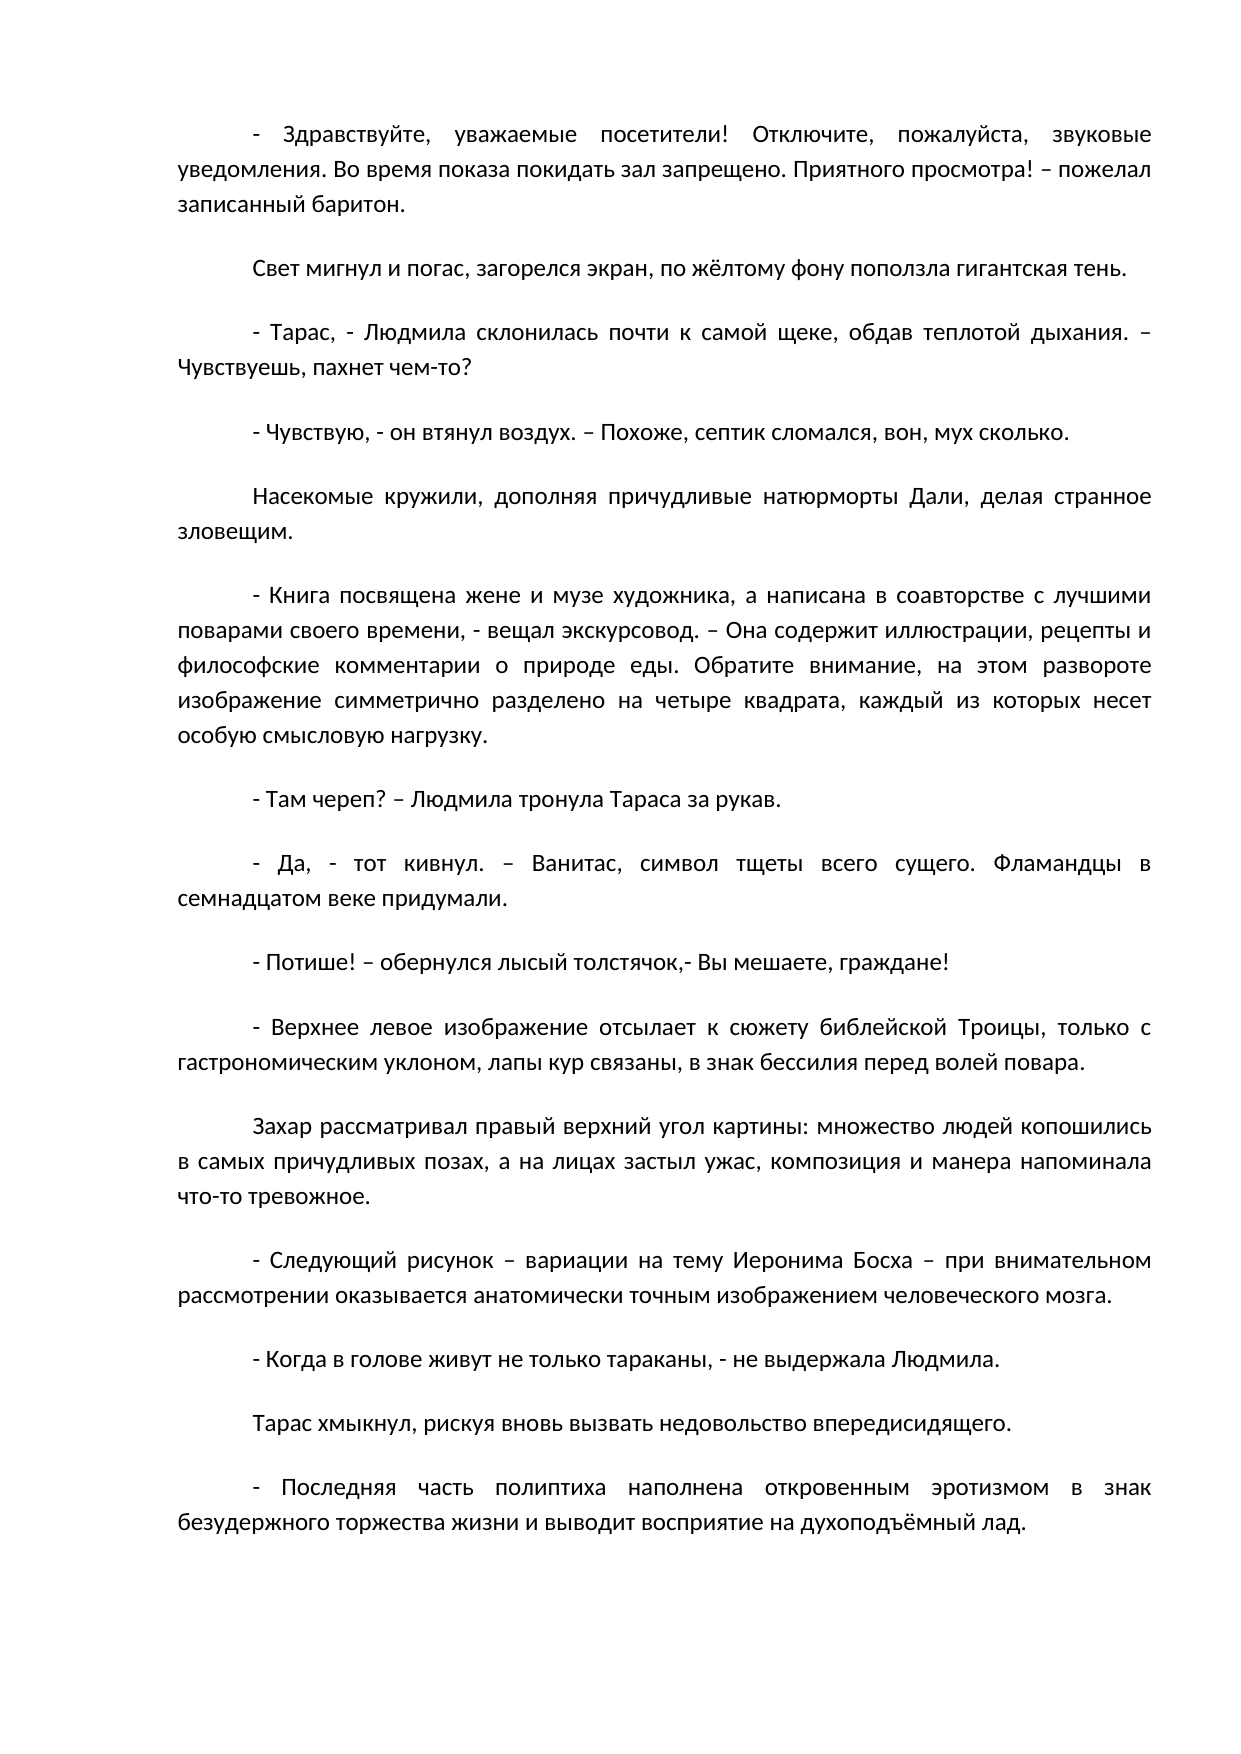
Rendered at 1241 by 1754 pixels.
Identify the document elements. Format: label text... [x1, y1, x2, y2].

text Свет мигнул и погас, загорелся экран, по жёлтому фону поползла гигантская тень. [177, 252, 1152, 283]
text - Следующий рисунок – вариации на тему Иеронима Босха – при внимательном рассмотрении оказывается анатомически точным изображением человеческого мозга. [177, 1244, 1152, 1309]
text Тарас хмыкнул, рискуя вновь вызвать недовольство впередисидящего. [177, 1407, 1152, 1438]
text - Книга посвящена жене и музе художника, а написана в соавторстве с лучшими поварами своего времени, - вещал экскурсовод. – Она содержит иллюстрации, рецепты и философские комментарии о природе еды. Обратите внимание, на этом развороте изображение симметрично разделено на четыре квадрата, каждый из которых несет особую смысловую нагрузку. [177, 579, 1152, 749]
text - Верхнее левое изображение отсылает к сюжету библейской Троицы, только с гастрономическим уклоном, лапы кур связаны, в знак бессилия перед волей повара. [177, 1011, 1152, 1076]
text - Там череп? – Людмила тронула Тараса за рукав. [177, 783, 1152, 814]
text - Здравствуйте, уважаемые посетители! Отключите, пожалуйста, звуковые уведомления. Во время показа покидать зал запрещено. Приятного просмотра! – пожелал записанный баритон. [177, 118, 1152, 219]
text - Когда в голове живут не только тараканы, - не выдержала Людмила. [177, 1343, 1152, 1374]
text - Тарас, - Людмила склонилась почти к самой щеке, обдав теплотой дыхания. – Чувствуешь, пахнет чем-то? [177, 316, 1152, 382]
text - Потише! – обернулся лысый толстячок,- Вы мешаете, граждане! [177, 946, 1152, 977]
text - Да, - тот кивнул. – Ванитас, символ тщеты всего сущего. Фламандцы в семнадцатом веке придумали. [177, 847, 1152, 913]
text - Чувствую, - он втянул воздух. – Похоже, септик сломался, вон, мух сколько. [177, 416, 1152, 446]
text - Последняя часть полиптиха наполнена откровенным эротизмом в знак безудержного торжества жизни и выводит восприятие на духоподъёмный лад. [177, 1471, 1152, 1537]
text Захар рассматривал правый верхний угол картины: множество людей копошились в самых причудливых позах, а на лицах застыл ужас, композиция и манера напоминала что-то тревожное. [177, 1110, 1152, 1210]
text Насекомые кружили, дополняя причудливые натюрморты Дали, делая странное зловещим. [177, 480, 1152, 545]
